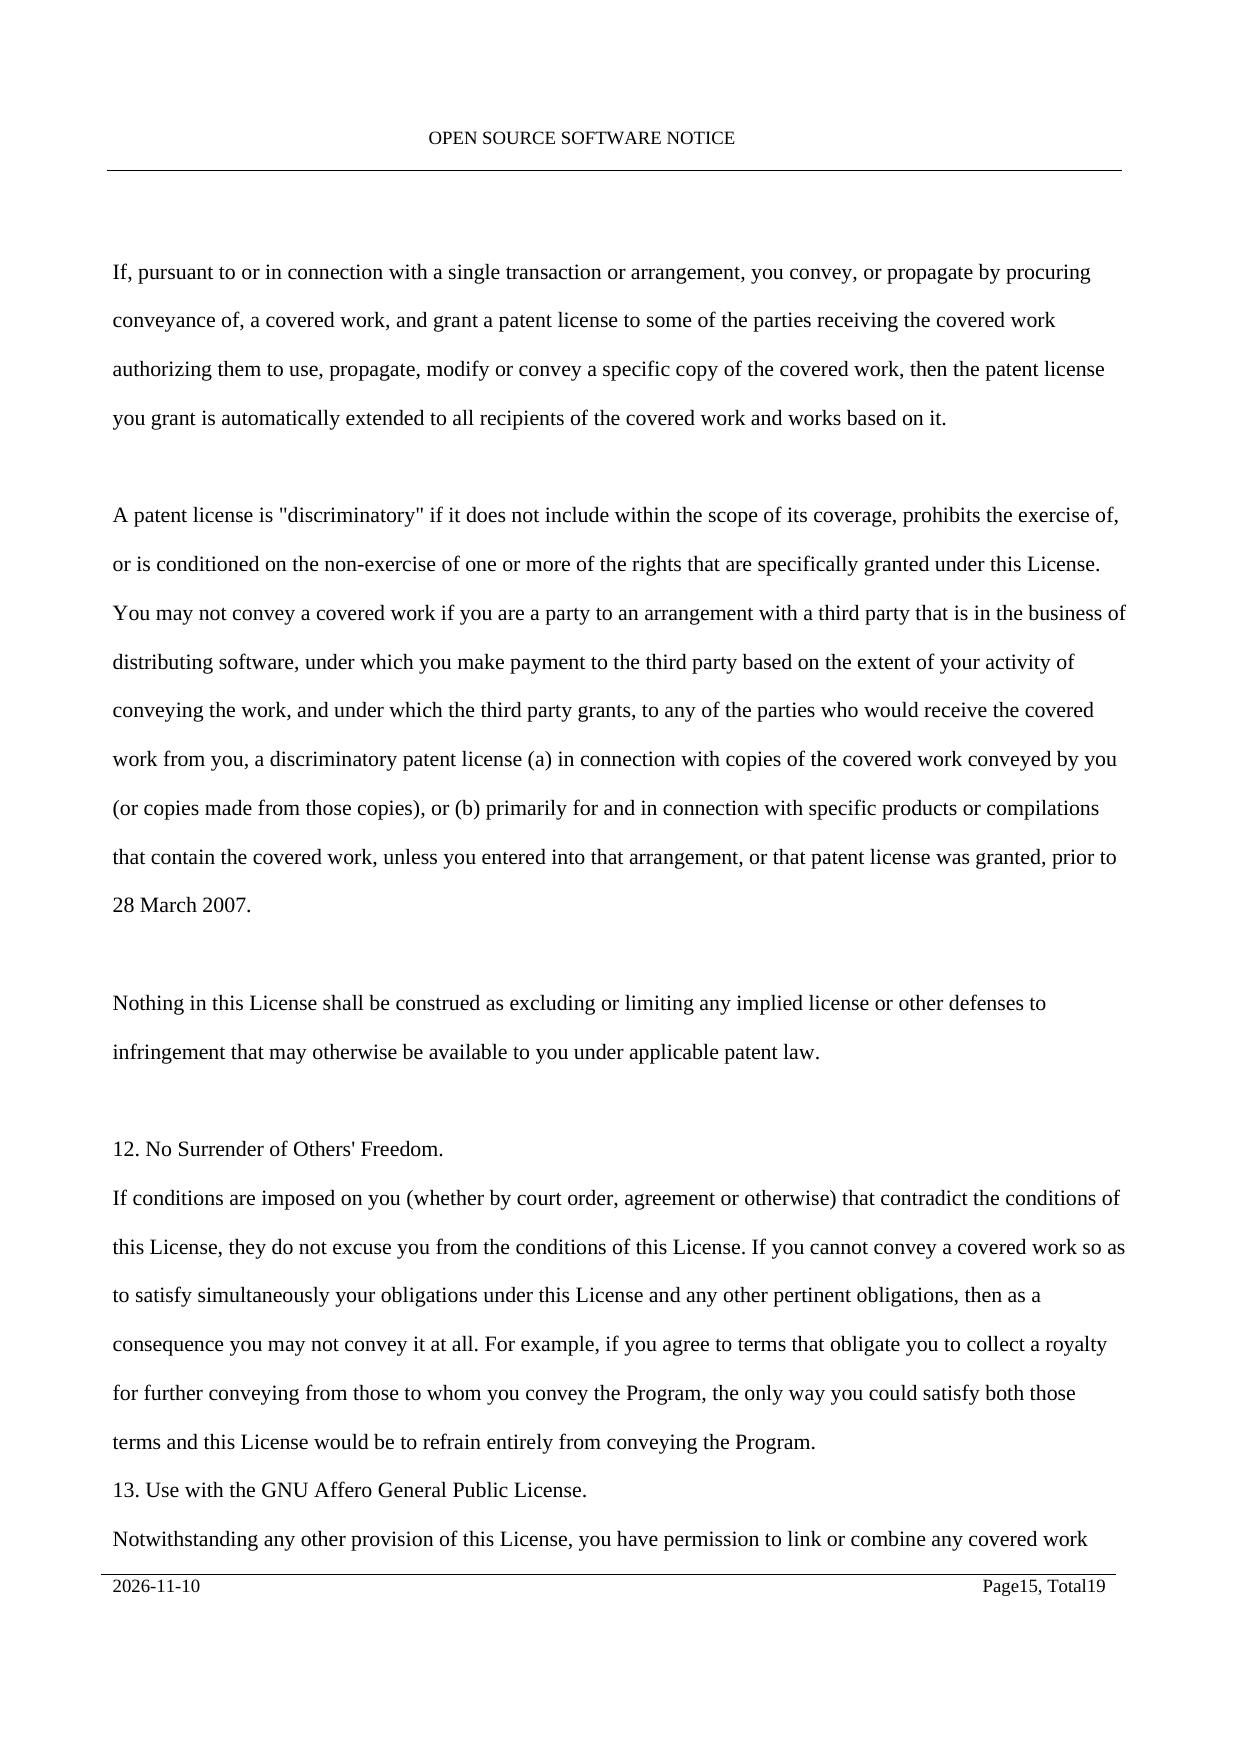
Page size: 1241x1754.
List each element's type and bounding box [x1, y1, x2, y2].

text [112, 206, 1128, 1555]
